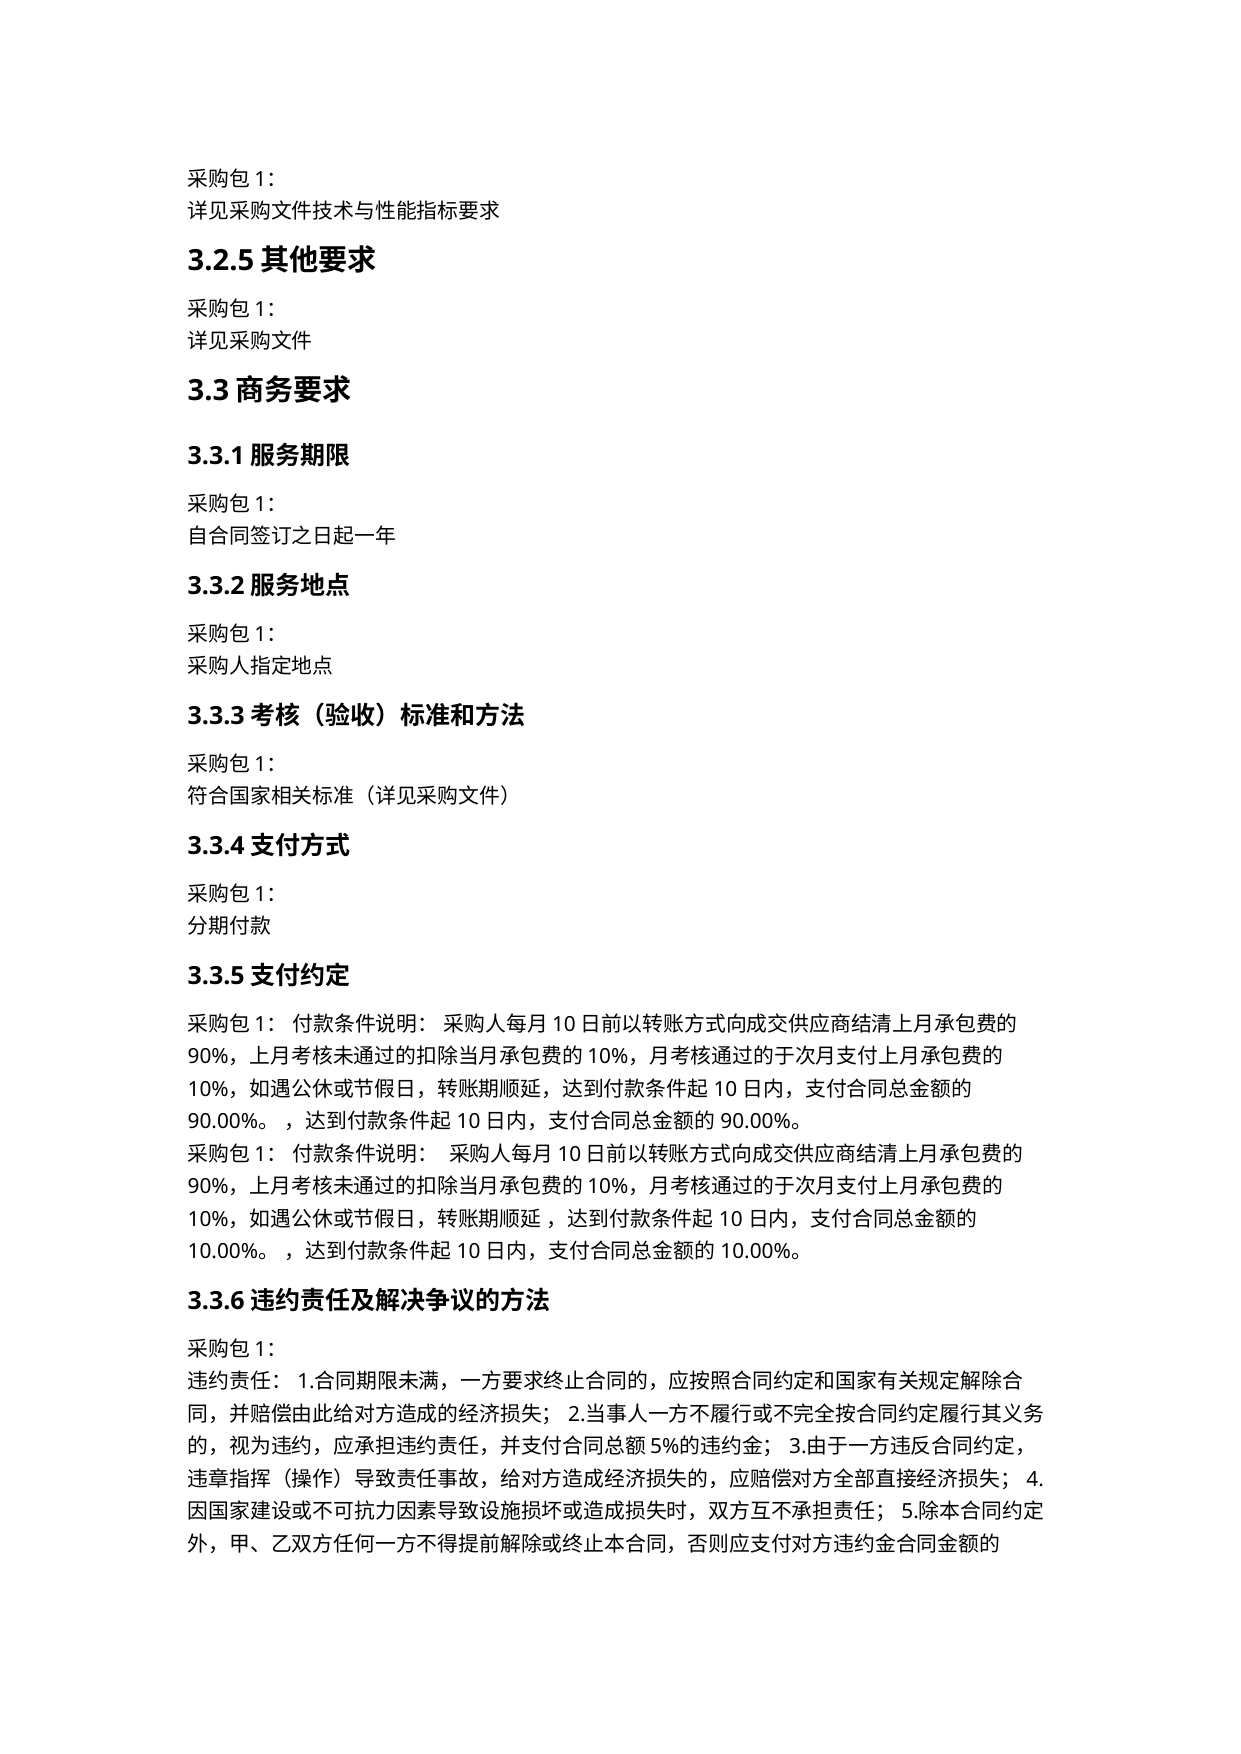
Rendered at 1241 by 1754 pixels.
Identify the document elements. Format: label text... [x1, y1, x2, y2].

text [187, 1364, 1053, 1559]
text 3.3.2服务地点 [187, 552, 1053, 617]
text 采购包1： [187, 747, 1053, 779]
text 详见采购文件 [187, 324, 1053, 357]
text 采购包1： 付款条件说明： 采购人每月10日前以转账方式向成交供应商结清上月承包费的90%，上月考核未通过的扣除当月承包费的10%，月考核通过的于次月支付上月承包费的10%，如遇公休或节假日，转账期顺延 ，达到付款条件起 10 日内，支付合同总金额的 10.00%。 ，达到付款条件起 10 日内，支付合同总金额的 10.00%。 [187, 1137, 1053, 1267]
text 符合国家相关标准（详见采购文件） [187, 779, 1053, 812]
text 3.3.4支付方式 [187, 812, 1053, 877]
text 采购包1： [187, 292, 1053, 324]
text 3.2.5其他要求 [187, 227, 1053, 292]
text 采购包1： [187, 162, 1053, 194]
text 采购包1： 付款条件说明： 采购人每月10日前以转账方式向成交供应商结清上月承包费的90%，上月考核未通过的扣除当月承包费的10%，月考核通过的于次月支付上月承包费的10%，如遇公休或节假日，转账期顺延，达到付款条件起 10 日内，支付合同总金额的 90.00%。 ，达到付款条件起 10 日内，支付合同总金额的 90.00%。 [187, 1007, 1053, 1137]
text 3.3.5支付约定 [187, 942, 1053, 1007]
text 3.3.6违约责任及解决争议的方法 [187, 1267, 1053, 1332]
text 采购包1： [187, 1332, 1053, 1364]
text 采购人指定地点 [187, 649, 1053, 682]
text 分期付款 [187, 909, 1053, 942]
text 采购包1： [187, 877, 1053, 909]
text 详见采购文件技术与性能指标要求 [187, 194, 1053, 227]
text 3.3.3考核（验收）标准和方法 [187, 682, 1053, 747]
text 采购包1： [187, 617, 1053, 649]
text 自合同签订之日起一年 [187, 519, 1053, 552]
text 3.3商务要求 [187, 357, 1053, 422]
text 采购包1： [187, 487, 1053, 519]
text 3.3.1服务期限 [187, 422, 1053, 487]
